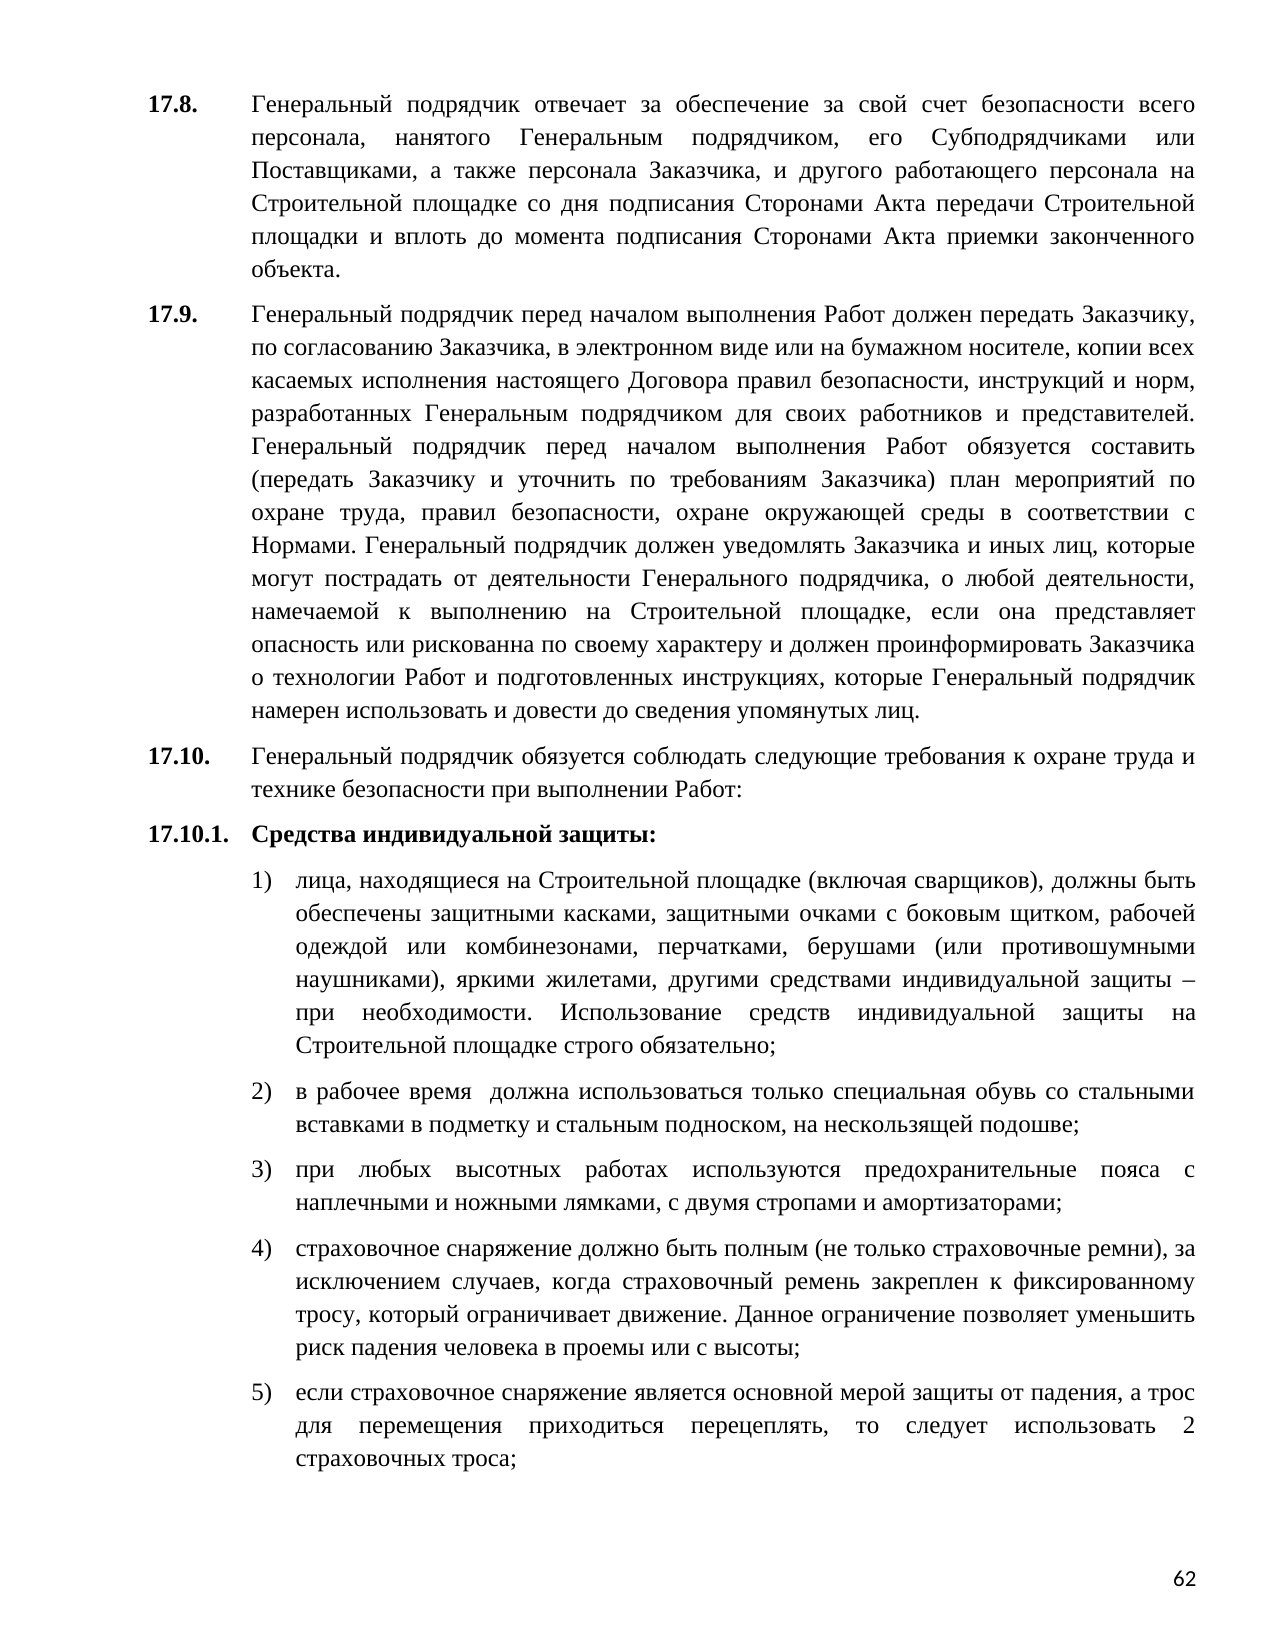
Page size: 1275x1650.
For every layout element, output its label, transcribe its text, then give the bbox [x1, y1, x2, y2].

list Средства индивидуальной защиты: [148, 819, 1196, 848]
list Генеральный подрядчик отвечает за обеспечение за свой счет безопасности всего персонала, нанятого Генеральным подрядчиком, его Субподрядчиками или Поставщиками, а также персонала Заказчика, и другого работающего персонала на Строительной площадке со дня подписания Сторонами Акта передачи Строительной площадки и вплоть до момента подписания Сторонами Акта приемки законченного объекта. [148, 89, 1196, 282]
list Генеральный подрядчик перед началом выполнения Работ должен передать Заказчику, по согласованию Заказчика, в электронном виде или на бумажном носителе, копии всех касаемых исполнения настоящего Договора правил безопасности, инструкций и норм, разработанных Генеральным подрядчиком для своих работников и представителей. Генеральный подрядчик перед началом выполнения Работ обязуется составить (передать Заказчику и уточнить по требованиям Заказчика) план мероприятий по охране труда, правил безопасности, охране окружающей среды в соответствии с Нормами. Генеральный подрядчик должен уведомлять Заказчика и иных лиц, которые могут пострадать от деятельности Генерального подрядчика, о любой деятельности, намечаемой к выполнению на Строительной площадке, если она представляет опасность или рискованна по своему характеру и должен проинформировать Заказчика о технологии Работ и подготовленных инструкциях, которые Генеральный подрядчик намерен использовать и довести до сведения упомянутых лиц. [148, 299, 1196, 724]
list в рабочее время должна использоваться только специальная обувь со стальными вставками в подметку и стальным подноском, на нескользящей подошве; [251, 1076, 1196, 1137]
list если страховочное снаряжение является основной мерой защиты от падения, а трос для перемещения приходиться перецеплять, то следует использовать 2 страховочных троса; [251, 1377, 1196, 1472]
list страховочное снаряжение должно быть полным (не только страховочные ремни), за исключением случаев, когда страховочный ремень закреплен к фиксированному тросу, который ограничивает движение. Данное ограничение позволяет уменьшить риск падения человека в проемы или с высоты; [251, 1233, 1196, 1361]
list при любых высотных работах используются предохранительные пояса с наплечными и ножными лямками, с двумя стропами и амортизаторами; [251, 1154, 1196, 1216]
list лица, находящиеся на Строительной площадке (включая сварщиков), должны быть обеспечены защитными касками, защитными очками с боковым щитком, рабочей одеждой или комбинезонами, перчатками, берушами (или противошумными наушниками), яркими жилетами, другими средствами индивидуальной защиты – при необходимости. Использование средств индивидуальной защиты на Строительной площадке строго обязательно; [251, 865, 1196, 1059]
list Генеральный подрядчик обязуется соблюдать следующие требования к охране труда и технике безопасности при выполнении Работ: [148, 741, 1196, 803]
